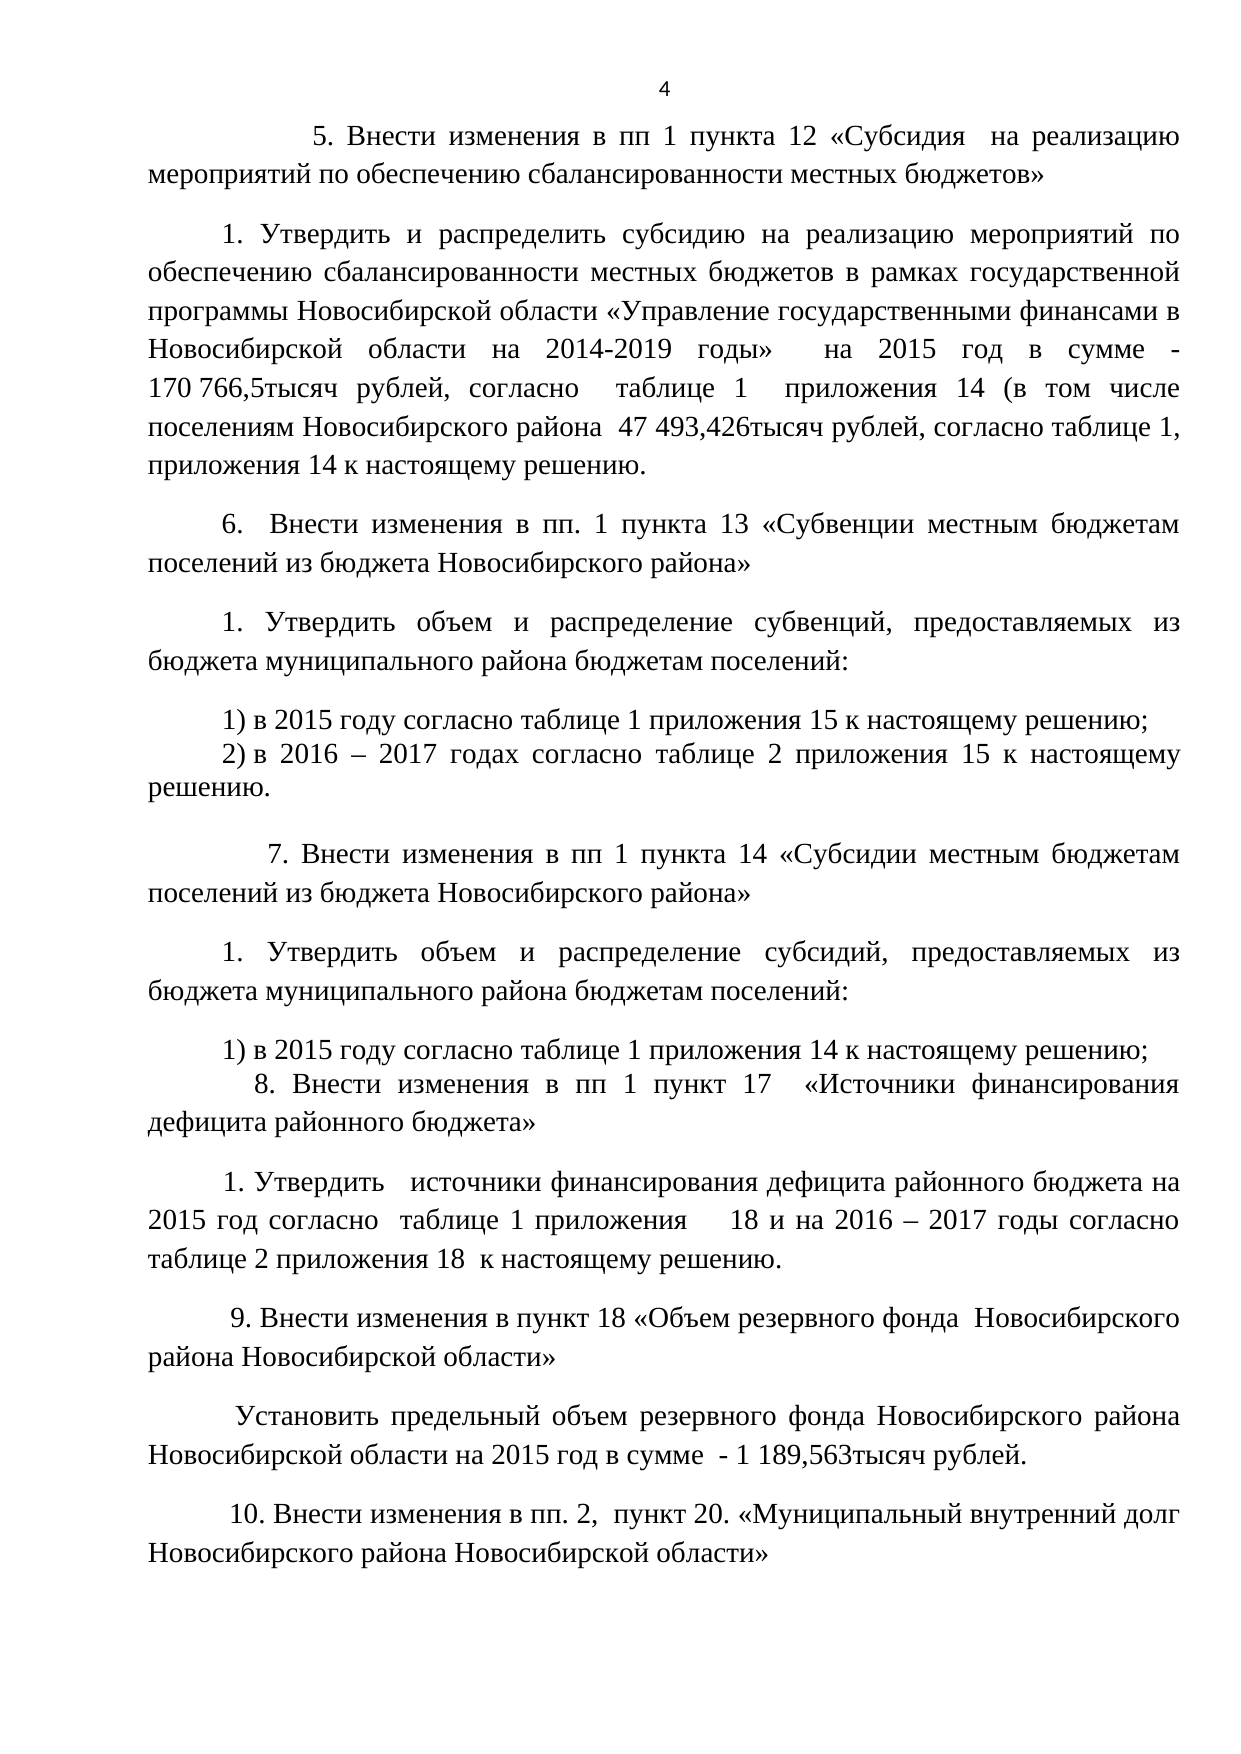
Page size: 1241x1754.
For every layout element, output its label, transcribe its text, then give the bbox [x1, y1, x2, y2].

text 5. Внести изменения в пп 1 пункта 12 «Субсидия на реализацию мероприятий по обеспечению сбалансированности местных бюджетов» [148, 118, 1181, 190]
text 1. Утвердить объем и распределение субсидий, предоставляемых из бюджета муниципального района бюджетам поселений: [148, 934, 1181, 1007]
text 9. Внести изменения в пункт 18 «Объем резервного фонда Новосибирского района Новосибирской области» [148, 1300, 1181, 1372]
text 1. Утвердить и распределить субсидию на реализацию мероприятий по обеспечению сбалансированности местных бюджетов в рамках государственной программы Новосибирской области «Управление государственными финансами в Новосибирской области на 2014-2019 годы» на 2015 год в сумме - 170 766,5тысяч рублей, согласно таблице 1 приложения 14 (в том числе поселениям Новосибирского района 47 493,426тысяч рублей, согласно таблице 1, приложения 14 к настоящему решению. [148, 216, 1181, 481]
text 6. Внести изменения в пп. 1 пункта 13 «Субвенции местным бюджетам поселений из бюджета Новосибирского района» [148, 507, 1181, 579]
text 1. Утвердить объем и распределение субвенций, предоставляемых из бюджета муниципального района бюджетам поселений: [148, 604, 1181, 677]
text Установить предельный объем резервного фонда Новосибирского района Новосибирской области на 2015 год в сумме - 1 189,563тысяч рублей. [148, 1398, 1181, 1470]
text 1) в 2015 году согласно таблице 1 приложения 14 к настоящему решению; [148, 1032, 1181, 1066]
text 7. Внести изменения в пп 1 пункта 14 «Субсидии местным бюджетам поселений из бюджета Новосибирского района» [148, 837, 1181, 909]
text 1) в 2015 году согласно таблице 1 приложения 15 к настоящему решению; [148, 702, 1181, 736]
text 2) в 2016 ‒ 2017 годах согласно таблице 2 приложения 15 к настоящему решению. [148, 736, 1181, 803]
text 10. Внести изменения в пп. 2, пункт 20. «Муниципальный внутренний долг Новосибирского района Новосибирской области» [148, 1496, 1181, 1568]
text 8. Внести изменения в пп 1 пункт 17 «Источники финансирования дефицита районного бюджета» [148, 1066, 1181, 1138]
text 1. Утвердить источники финансирования дефицита районного бюджета на 2015 год согласно таблице 1 приложения 18 и на 2016 – 2017 годы согласно таблице 2 приложения 18 к настоящему решению. [148, 1164, 1181, 1274]
